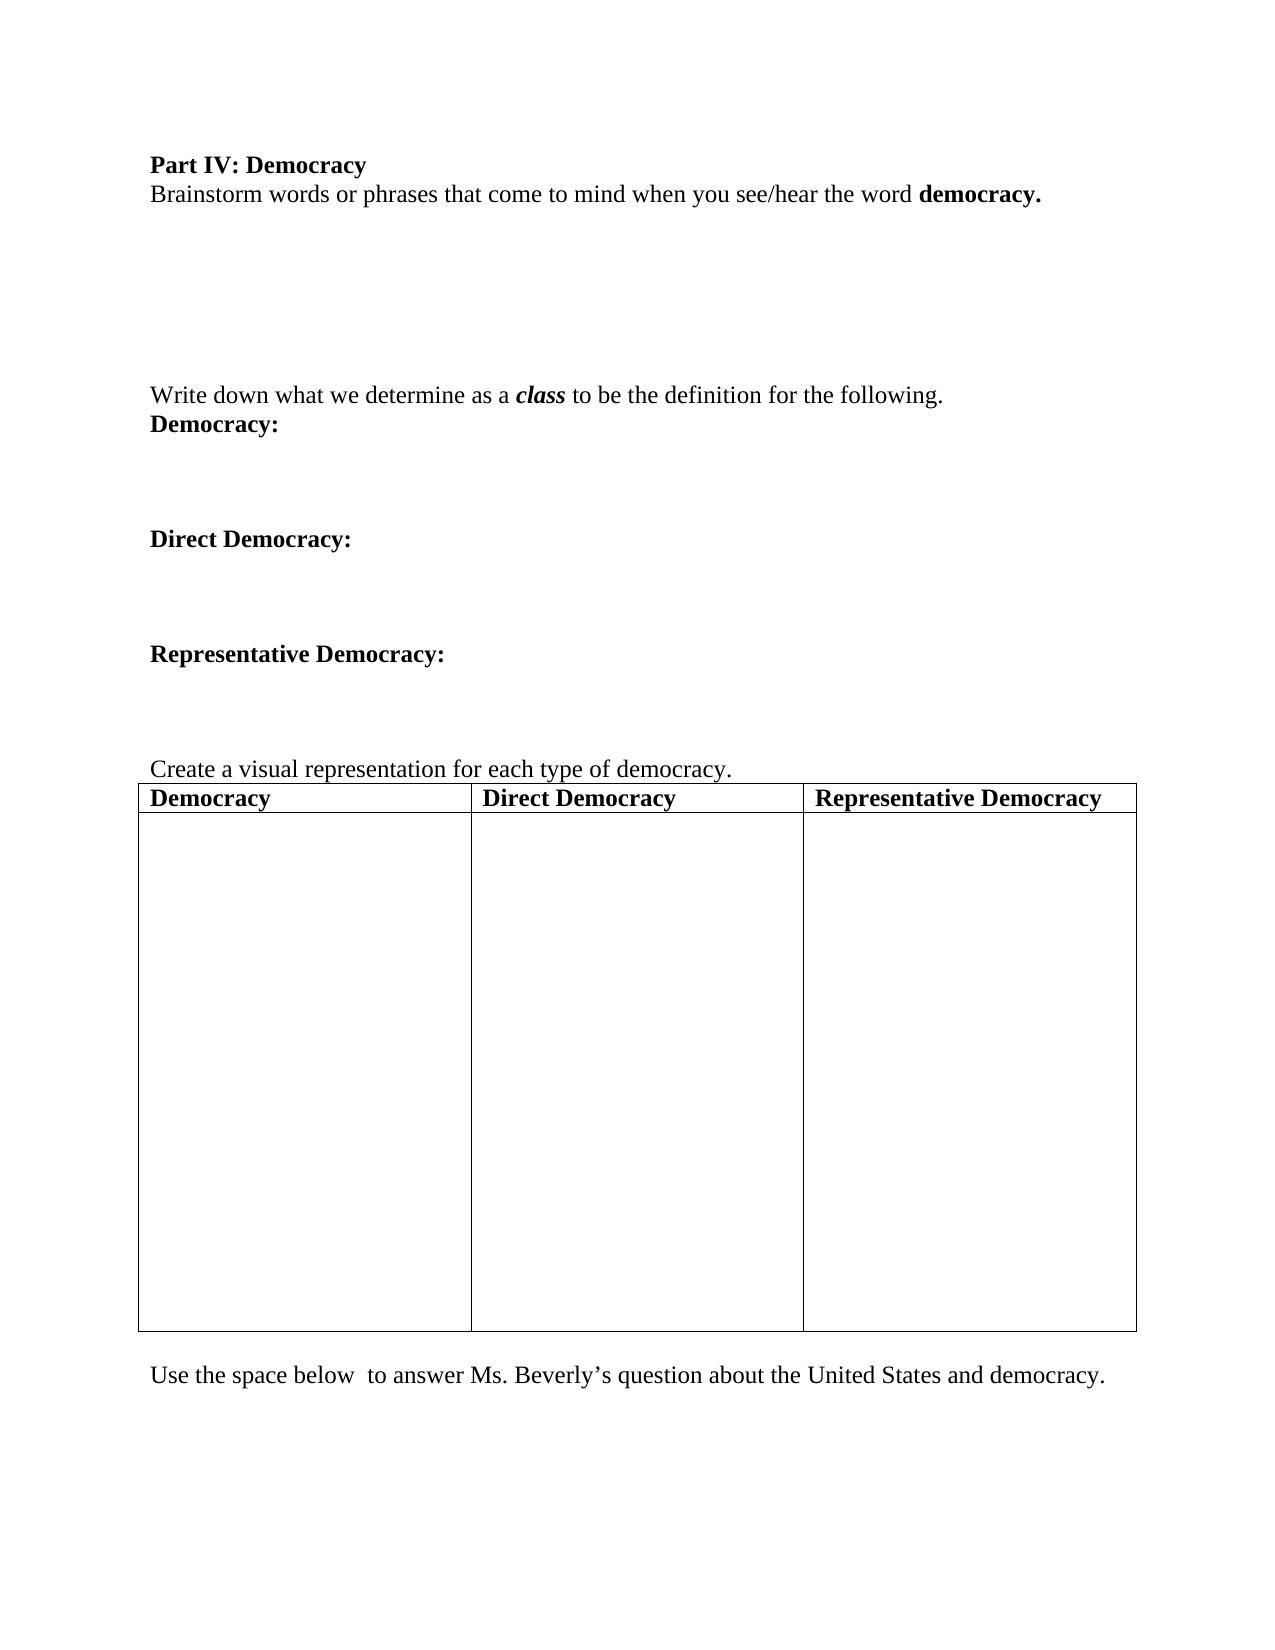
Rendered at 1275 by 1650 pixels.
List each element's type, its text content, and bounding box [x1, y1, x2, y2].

text Democracy: [150, 409, 1125, 437]
table_header Direct Democracy [472, 784, 803, 812]
text Part IV: Democracy [150, 150, 1125, 179]
table_header Democracy [139, 784, 471, 812]
text Write down what we determine as a class to be the definition for the following. [150, 380, 1125, 409]
table_header Representative Democracy [804, 784, 1136, 812]
text Use the space below to answer Ms. Beverly’s question about the United States and democracy. [150, 1361, 1125, 1389]
text Representative Democracy: [150, 639, 1125, 667]
table_cell [804, 813, 1136, 1331]
table_cell [472, 813, 803, 1331]
text Direct Democracy: [150, 495, 1125, 552]
table_cell [139, 813, 471, 1331]
text Brainstorm words or phrases that come to mind when you see/hear the word democracy. [150, 179, 1125, 207]
text Create a visual representation for each type of democracy. [150, 754, 1125, 782]
